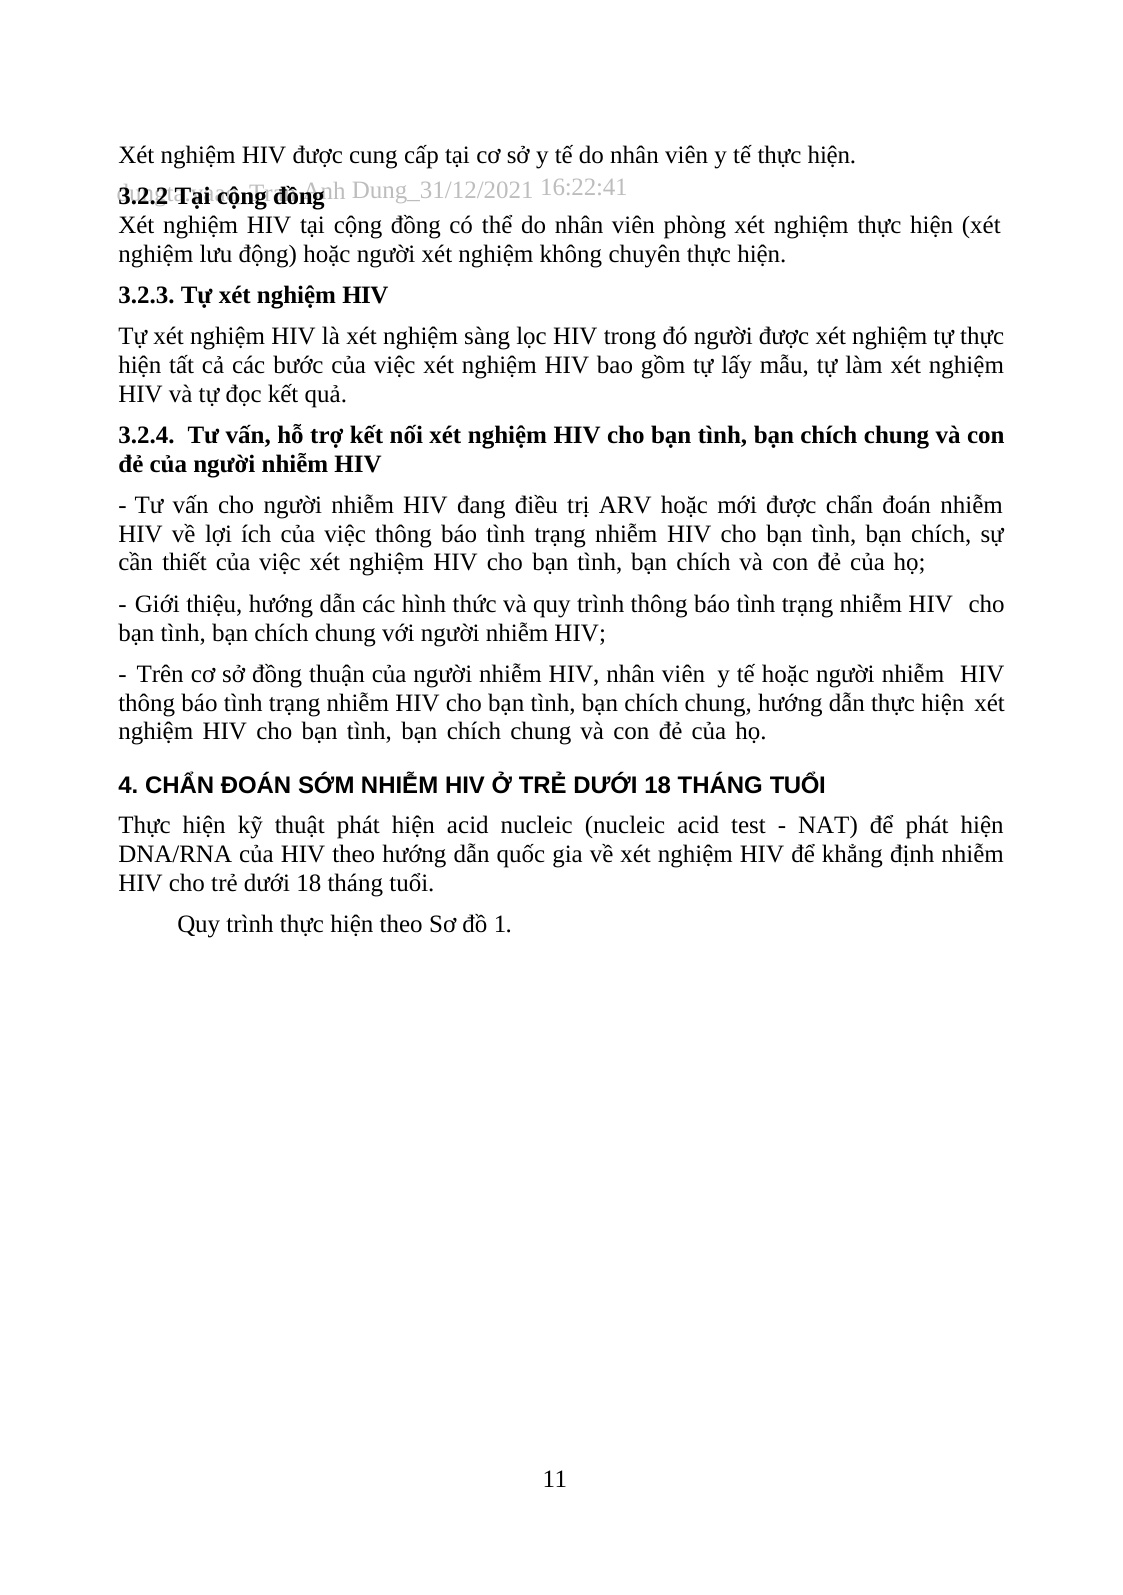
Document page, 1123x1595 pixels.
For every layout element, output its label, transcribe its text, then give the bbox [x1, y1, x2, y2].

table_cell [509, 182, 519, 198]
text Tự xét nghiệm HIV là xét nghiệm sàng lọc HIV trong đó người được xét nghiệm tự thực hiện tất cả các bước của việc xét nghiệm HIV bao gồm tự lấy mẫu, tự làm xét nghiệm HIV và tự đọc kết quả. [118, 321, 1005, 407]
text Xét nghiệm HIV tại cộng đồng có thể do nhân viên phòng xét nghiệm thực hiện (xét nghiệm lưu động) hoặc người xét nghiệm không chuyên thực hiện. [118, 210, 1006, 268]
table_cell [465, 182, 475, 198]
text Quy trình thực hiện theo Sơ đồ 1. [177, 909, 1110, 938]
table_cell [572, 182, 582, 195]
list Giới thiệu, hướng dẫn các hình thức và quy trình thông báo tình trạng nhiễm HIV cho bạn tình, bạn chích chung với người nhiễm HIV; [118, 589, 1004, 646]
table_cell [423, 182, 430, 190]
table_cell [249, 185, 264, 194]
text Xét nghiệm HIV được cung cấp tại cơ sở y tế do nhân viên y tế thực hiện. [118, 140, 1110, 169]
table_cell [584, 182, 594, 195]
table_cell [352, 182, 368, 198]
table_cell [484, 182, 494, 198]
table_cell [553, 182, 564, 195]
subtitle 3.2.2 Tại cộng đồng [312, 182, 1110, 210]
list Tư vấn cho người nhiễm HIV đang điều trị ARV hoặc mới được chẩn đoán nhiễm HIV về lợi ích của việc thông báo tình trạng nhiễm HIV cho bạn tình, bạn chích, sự cần thiết của việc xét nghiệm HIV cho bạn tình, bạn chích và con đẻ của họ; [118, 490, 1005, 576]
list CHẨN ĐOÁN SỚM NHIỄM HIV Ở TRẺ DƯỚI 18 THÁNG TUỔI [118, 771, 1110, 798]
text Thực hiện kỹ thuật phát hiện acid nucleic (nucleic acid test - NAT) để phát hiện DNA/RNA của HIV theo hướng dẫn quốc gia về xét nghiệm HIV để khẳng định nhiễm HIV cho trẻ dưới 18 tháng tuổi. [118, 810, 1005, 896]
subtitle Tự xét nghiệm HIV [118, 281, 1110, 309]
subtitle 3.2.2 Tại cộng đồng [118, 182, 318, 210]
subtitle Tư vấn, hỗ trợ kết nối xét nghiệm HIV cho bạn tình, bạn chích chung và con đẻ của người nhiễm HIV [118, 421, 1005, 478]
list Trên cơ sở đồng thuận của người nhiễm HIV, nhân viên y tế hoặc người nhiễm HIV thông báo tình trạng nhiễm HIV cho bạn tình, bạn chích chung, hướng dẫn thực hiện xét nghiệm HIV cho bạn tình, bạn chích chung và con đẻ của họ. [118, 659, 1005, 745]
